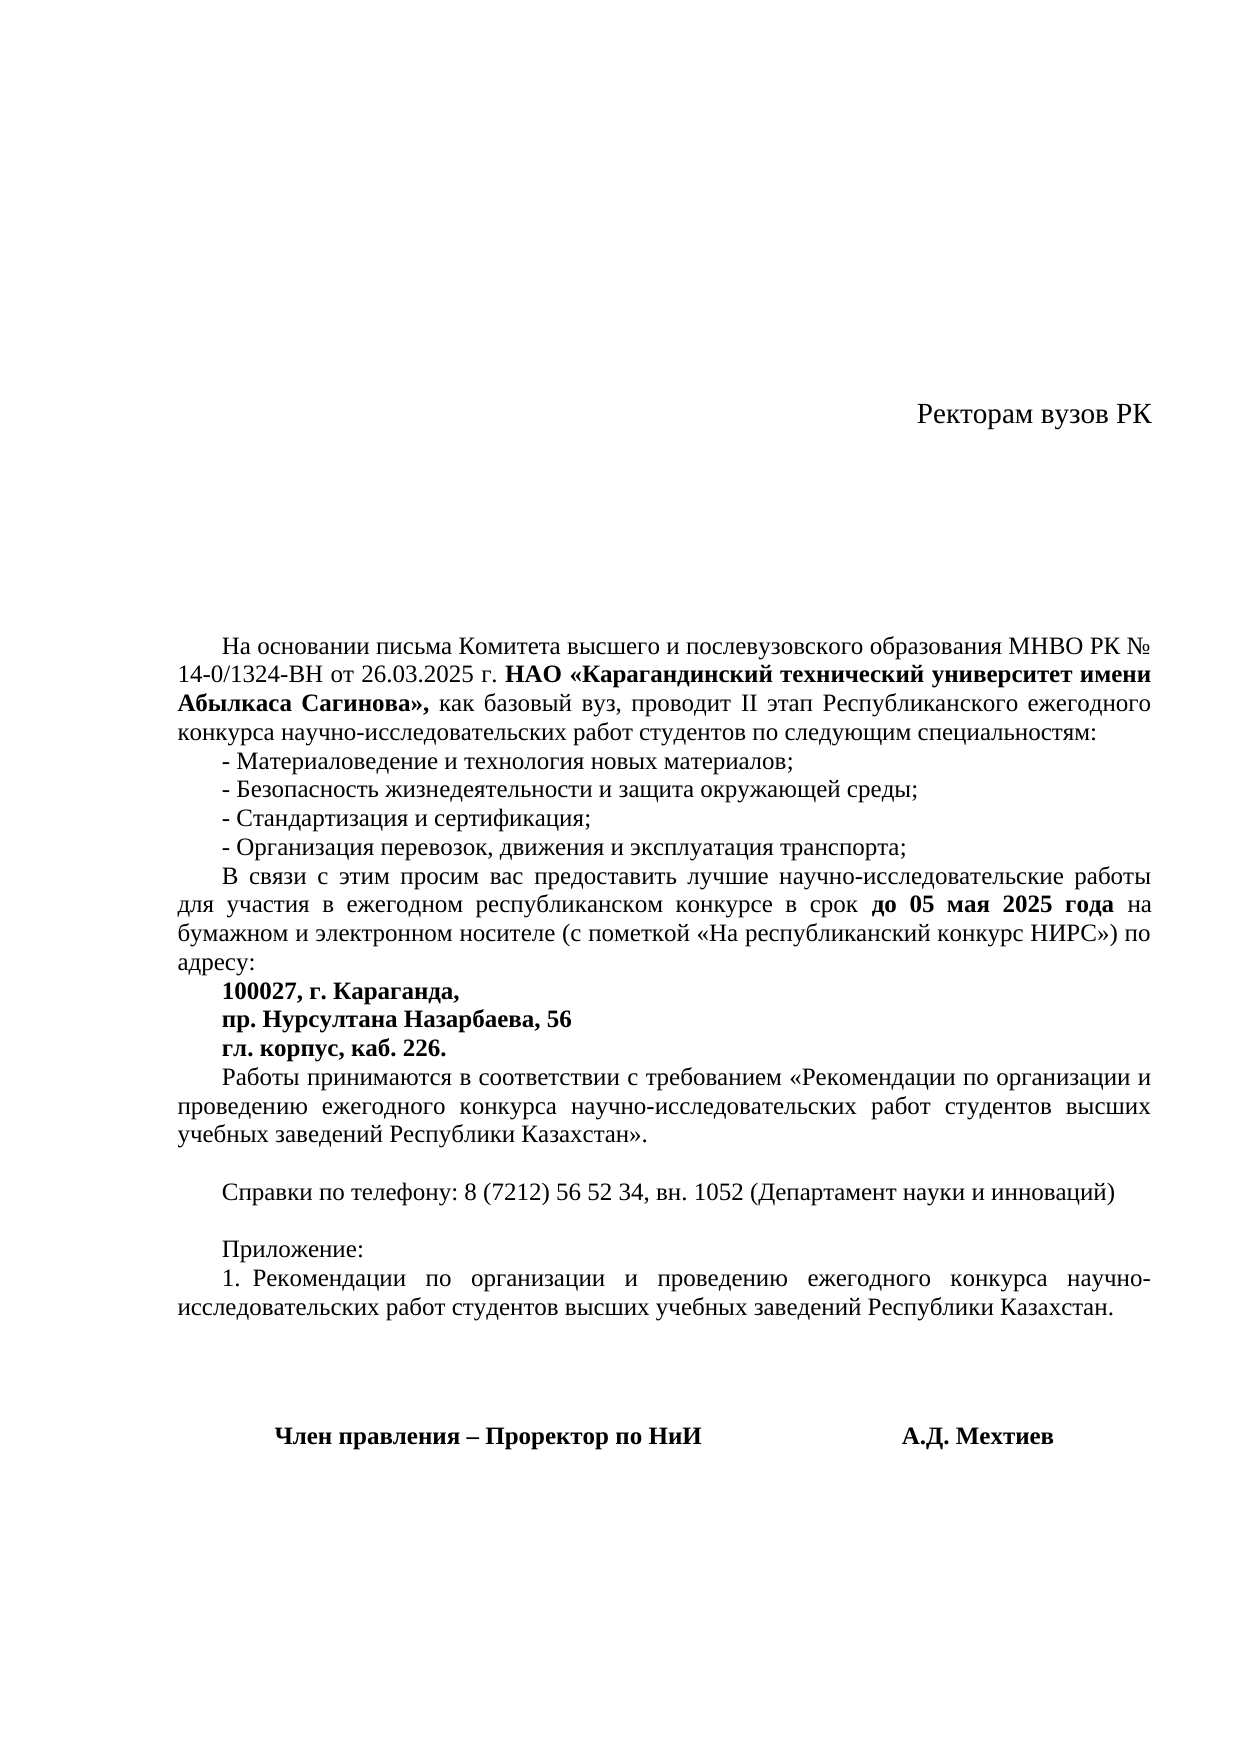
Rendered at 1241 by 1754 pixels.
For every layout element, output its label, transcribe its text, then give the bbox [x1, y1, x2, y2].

text - Организация перевозок, движения и эксплуатация транспорта; [177, 832, 1152, 861]
text - Материаловедение и технология новых материалов; [177, 746, 1152, 774]
text Член правления – Проректор по НиИ А.Д. Мехтиев [177, 1421, 1152, 1450]
list Рекомендации по организации и проведению ежегодного конкурса научно-исследовательских работ студентов высших учебных заведений Республики Казахстан. [177, 1263, 1152, 1321]
text На основании письма Комитета высшего и послевузовского образования МНВО РК № 14-0/1324-ВН от 26.03.2025 г. НАО «Карагандинский технический университет имени Абылкаса Сагинова», как базовый вуз, проводит II этап Республиканского ежегодного конкурса научно-исследовательских работ студентов по следующим специальностям: [177, 631, 1152, 746]
text В связи с этим просим вас предоставить лучшие научно-исследовательские работы для участия в ежегодном республиканском конкурсе в срок до 05 мая 2025 года на бумажном и электронном носителе (с пометкой «На республиканский конкурс НИРС») по адресу: [177, 861, 1152, 976]
text пр. Нурсултана Назарбаева, 56 [177, 1004, 1152, 1033]
text Приложение: [177, 1234, 1152, 1263]
text Справки по телефону: 8 (7212) 56 52 34, вн. 1052 (Департамент науки и инноваций) [177, 1177, 1152, 1206]
text - Стандартизация и сертификация; [177, 803, 1152, 832]
text - Безопасность жизнедеятельности и защита окружающей среды; [177, 774, 1152, 803]
text Ректорам вузов РК [177, 396, 1152, 429]
text Работы принимаются в соответствии с требованием «Рекомендации по организации и проведению ежегодного конкурса научно-исследовательских работ студентов высших учебных заведений Республики Казахстан». [177, 1062, 1152, 1148]
text гл. корпус, каб. 226. [177, 1033, 1152, 1062]
text 100027, г. Караганда, [177, 976, 1152, 1004]
